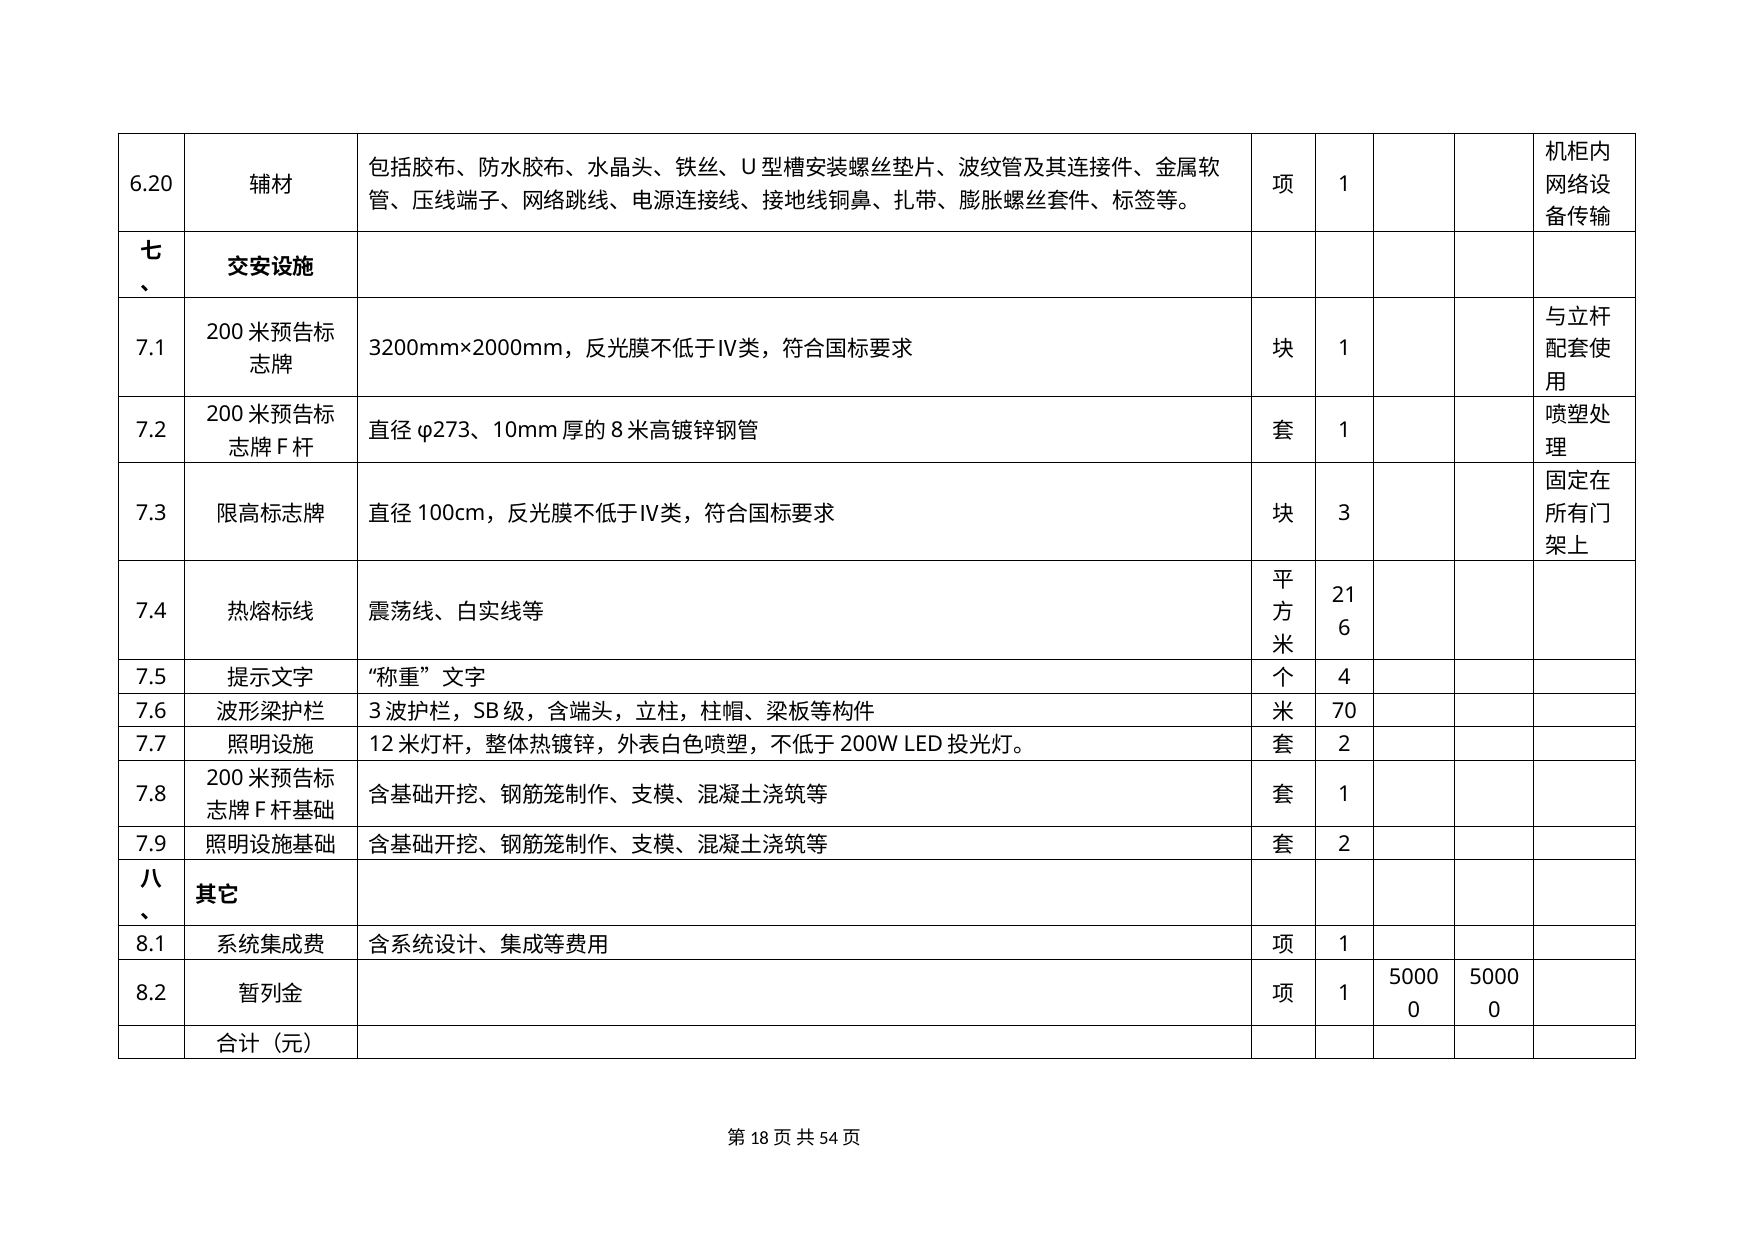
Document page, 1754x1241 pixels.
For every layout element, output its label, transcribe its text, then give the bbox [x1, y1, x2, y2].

table_cell 机柜内网络设备传输 [1534, 134, 1635, 231]
table_cell 套 [1252, 827, 1315, 859]
table_cell [1455, 1026, 1533, 1058]
table_cell 200米预告标志牌F杆基础 [185, 761, 357, 826]
table_cell [1374, 926, 1454, 959]
table_cell 项 [1252, 960, 1315, 1025]
table_cell [1534, 660, 1635, 692]
table_cell [1374, 134, 1454, 231]
table_cell [1455, 463, 1533, 560]
table_cell [1455, 561, 1533, 659]
table_cell [1534, 561, 1635, 659]
table_cell [1316, 860, 1373, 925]
table_cell 8.2 [119, 960, 184, 1025]
table_cell 个 [1252, 660, 1315, 692]
table_cell [1455, 298, 1533, 396]
table_cell “称重”文字 [358, 660, 1251, 692]
table_cell 7.9 [119, 827, 184, 859]
table_cell 6.20 [119, 134, 184, 231]
table_cell 喷塑处理 [1534, 397, 1635, 462]
table_cell [358, 860, 1251, 925]
table_cell 7.3 [119, 463, 184, 560]
table_cell 直径φ273、10mm厚的8米高镀锌钢管 [358, 397, 1251, 462]
table_cell 暂列金 [185, 960, 357, 1025]
table_cell [1455, 397, 1533, 462]
table_cell 3 [1316, 463, 1373, 560]
table_cell 8.1 [119, 926, 184, 959]
table_cell 1 [1316, 298, 1373, 396]
table_cell [1455, 694, 1533, 726]
table_cell 合计（元） [185, 1026, 357, 1058]
table_cell 1 [1316, 397, 1373, 462]
table_cell 2 [1316, 827, 1373, 859]
table_cell 216 [1316, 561, 1373, 659]
table_cell 照明设施 [185, 727, 357, 759]
table_cell [1455, 727, 1533, 759]
table_cell [1374, 727, 1454, 759]
table_cell [1455, 926, 1533, 959]
table_cell [1374, 1026, 1454, 1058]
table_cell [1374, 761, 1454, 826]
table_cell 3波护栏，SB级，含端头，立柱，柱帽、梁板等构件 [358, 694, 1251, 726]
table_cell [1374, 694, 1454, 726]
table_cell 含系统设计、集成等费用 [358, 926, 1251, 959]
table_cell 7.4 [119, 561, 184, 659]
table_cell 直径100cm，反光膜不低于Ⅳ类，符合国标要求 [358, 463, 1251, 560]
table_cell [1316, 1026, 1373, 1058]
table_cell [1374, 660, 1454, 692]
table_cell [1252, 860, 1315, 925]
table_cell [1374, 463, 1454, 560]
table_cell [1455, 660, 1533, 692]
table_cell [1534, 827, 1635, 859]
table_cell 套 [1252, 397, 1315, 462]
table_cell 1 [1316, 926, 1373, 959]
table_cell 1 [1316, 960, 1373, 1025]
table_cell [1455, 232, 1533, 297]
table_cell 辅材 [185, 134, 357, 231]
table_cell [1534, 860, 1635, 925]
table_cell [1455, 761, 1533, 826]
table_cell [1374, 827, 1454, 859]
table_cell 200米预告标志牌 [185, 298, 357, 396]
table_cell [1374, 232, 1454, 297]
table_cell 项 [1252, 926, 1315, 959]
table_cell 3200mm×2000mm，反光膜不低于Ⅳ类，符合国标要求 [358, 298, 1251, 396]
table_cell 套 [1252, 761, 1315, 826]
table_cell [1534, 1026, 1635, 1058]
table_cell [1534, 727, 1635, 759]
table_cell [1455, 860, 1533, 925]
table_cell [1252, 232, 1315, 297]
table_cell 含基础开挖、钢筋笼制作、支模、混凝土浇筑等 [358, 827, 1251, 859]
table_cell 1 [1316, 761, 1373, 826]
table_cell 套 [1252, 727, 1315, 759]
table_cell 70 [1316, 694, 1373, 726]
table_cell [1455, 827, 1533, 859]
table_cell [1534, 926, 1635, 959]
table_cell 1 [1316, 134, 1373, 231]
table_cell 7.7 [119, 727, 184, 759]
table_cell 波形梁护栏 [185, 694, 357, 726]
table_cell 七、 [119, 232, 184, 297]
table_cell 含基础开挖、钢筋笼制作、支模、混凝土浇筑等 [358, 761, 1251, 826]
table_cell [1534, 694, 1635, 726]
table_cell 提示文字 [185, 660, 357, 692]
table_cell [358, 232, 1251, 297]
table_cell 震荡线、白实线等 [358, 561, 1251, 659]
table_cell 7.1 [119, 298, 184, 396]
table_cell 2 [1316, 727, 1373, 759]
table_cell 平方米 [1252, 561, 1315, 659]
table_cell 固定在所有门架上 [1534, 463, 1635, 560]
table_cell [358, 960, 1251, 1025]
table_cell 50000 [1455, 960, 1533, 1025]
table_cell [119, 1026, 184, 1058]
table_cell [1455, 134, 1533, 231]
table_cell 八、 [119, 860, 184, 925]
table_cell 米 [1252, 694, 1315, 726]
table_cell 7.6 [119, 694, 184, 726]
table_cell 50000 [1374, 960, 1454, 1025]
table_cell 项 [1252, 134, 1315, 231]
table_cell 7.8 [119, 761, 184, 826]
table_cell 200米预告标志牌F杆 [185, 397, 357, 462]
table_cell [1534, 232, 1635, 297]
table_cell [1316, 232, 1373, 297]
table_cell [1252, 1026, 1315, 1058]
table_cell [1374, 298, 1454, 396]
table_cell 块 [1252, 298, 1315, 396]
table_cell [1374, 860, 1454, 925]
table_cell 7.2 [119, 397, 184, 462]
table_cell [358, 1026, 1251, 1058]
table_cell 热熔标线 [185, 561, 357, 659]
table_cell 7.5 [119, 660, 184, 692]
table_cell 包括胶布、防水胶布、水晶头、铁丝、U型槽安装螺丝垫片、波纹管及其连接件、金属软管、压线端子、网络跳线、电源连接线、接地线铜鼻、扎带、膨胀螺丝套件、标签等。 [358, 134, 1251, 231]
table_cell 块 [1252, 463, 1315, 560]
table_cell [1374, 561, 1454, 659]
table_cell 限高标志牌 [185, 463, 357, 560]
table_cell 照明设施基础 [185, 827, 357, 859]
table_cell 12米灯杆，整体热镀锌，外表白色喷塑，不低于200W LED投光灯。 [358, 727, 1251, 759]
table_cell 4 [1316, 660, 1373, 692]
table_cell 系统集成费 [185, 926, 357, 959]
table_cell [1374, 397, 1454, 462]
table_cell 交安设施 [185, 232, 357, 297]
table_cell [1534, 761, 1635, 826]
table_cell [1534, 960, 1635, 1025]
table_cell 其它 [185, 860, 357, 925]
table_cell 与立杆配套使用 [1534, 298, 1635, 396]
